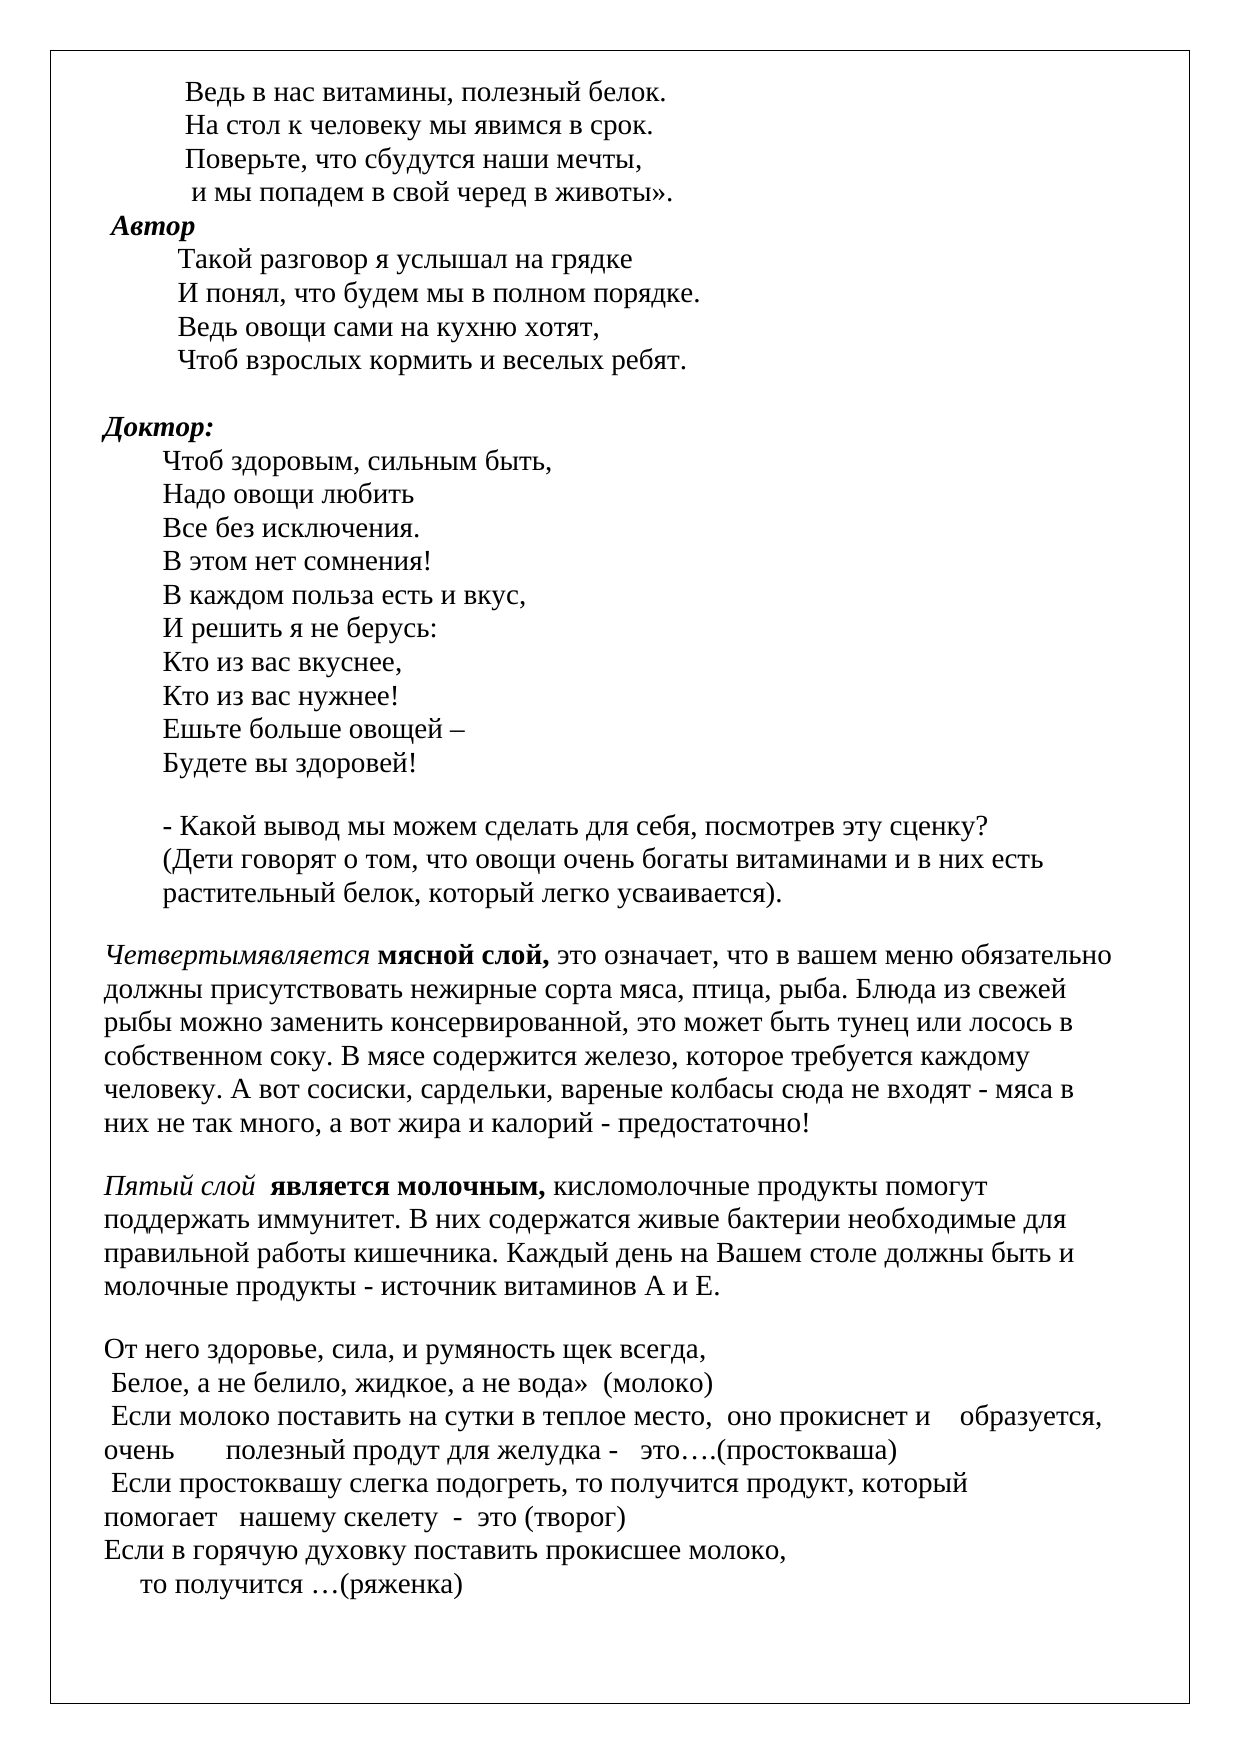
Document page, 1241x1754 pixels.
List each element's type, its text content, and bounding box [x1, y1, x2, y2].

text Ешьте больше овощей – Будете вы здоровей! [162, 711, 1063, 778]
list На стол к человеку мы явимся в срок. [103, 107, 1122, 141]
text От него здоровье, сила, и румяность щек всегда, [103, 1331, 1122, 1365]
text Доктор: [103, 409, 1063, 443]
list Такой разговор я услышал на грядке [103, 242, 1122, 275]
text Если молоко поставить на сутки в теплое место, оно прокиснет и образуется, очень полезный продут для желудка - это….(простокваша) [103, 1398, 1122, 1465]
text Чтоб здоровым, сильным быть, Надо овощи любить Все без исключения. В этом нет сомнения! В каждом польза есть и вкус, И решить я не берусь: Кто из вас вкуснее, Кто из вас нужнее! [162, 443, 1063, 711]
text то получится …(ряженка) [103, 1566, 1122, 1599]
text Пятый слой является молочным, кисломолочные продукты помогут поддержать иммунитет. В них содержатся живые бактерии необходимые для правильной работы кишечника. Каждый день на Вашем столе должны быть и молочные продукты - источник витаминов А и Е. [103, 1168, 1122, 1302]
list Чтоб взрослых кормить и веселых ребят. [103, 342, 1122, 376]
list Ведь в нас витамины, полезный белок. [103, 74, 1122, 107]
text Четвертымявляется мясной слой, это означает, что в вашем меню обязательно должны присутствовать нежирные сорта мяса, птица, рыба. Блюда из свежей рыбы можно заменить консервированной, это может быть тунец или лосось в собственном соку. В мясе содержится железо, которое требуется каждому человеку. А вот сосиски, сардельки, вареные колбасы сюда не входят - мяса в них не так много, а вот жира и калорий - предостаточно! [103, 937, 1122, 1139]
list И понял, что будем мы в полном порядке. [103, 275, 1122, 309]
text Если простоквашу слегка подогреть, то получится продукт, который помогает нашему скелету - это (творог) [103, 1465, 1122, 1532]
text Белое, а не белило, жидкое, а не вода» (молоко) [103, 1365, 1122, 1398]
list Ведь овощи сами на кухню хотят, [103, 309, 1122, 342]
text Если в горячую духовку поставить прокисшее молоко, [103, 1532, 1122, 1566]
list Автор [59, 208, 1122, 242]
text - Какой вывод мы можем сделать для себя, посмотрев эту сценку? (Дети говорят о том, что овощи очень богаты витаминами и в них есть растительный белок, который легко усваивается). [162, 808, 1063, 908]
list Поверьте, что сбудутся наши мечты, [103, 141, 1122, 174]
list и мы попадем в свой черед в животы». [59, 174, 1122, 208]
